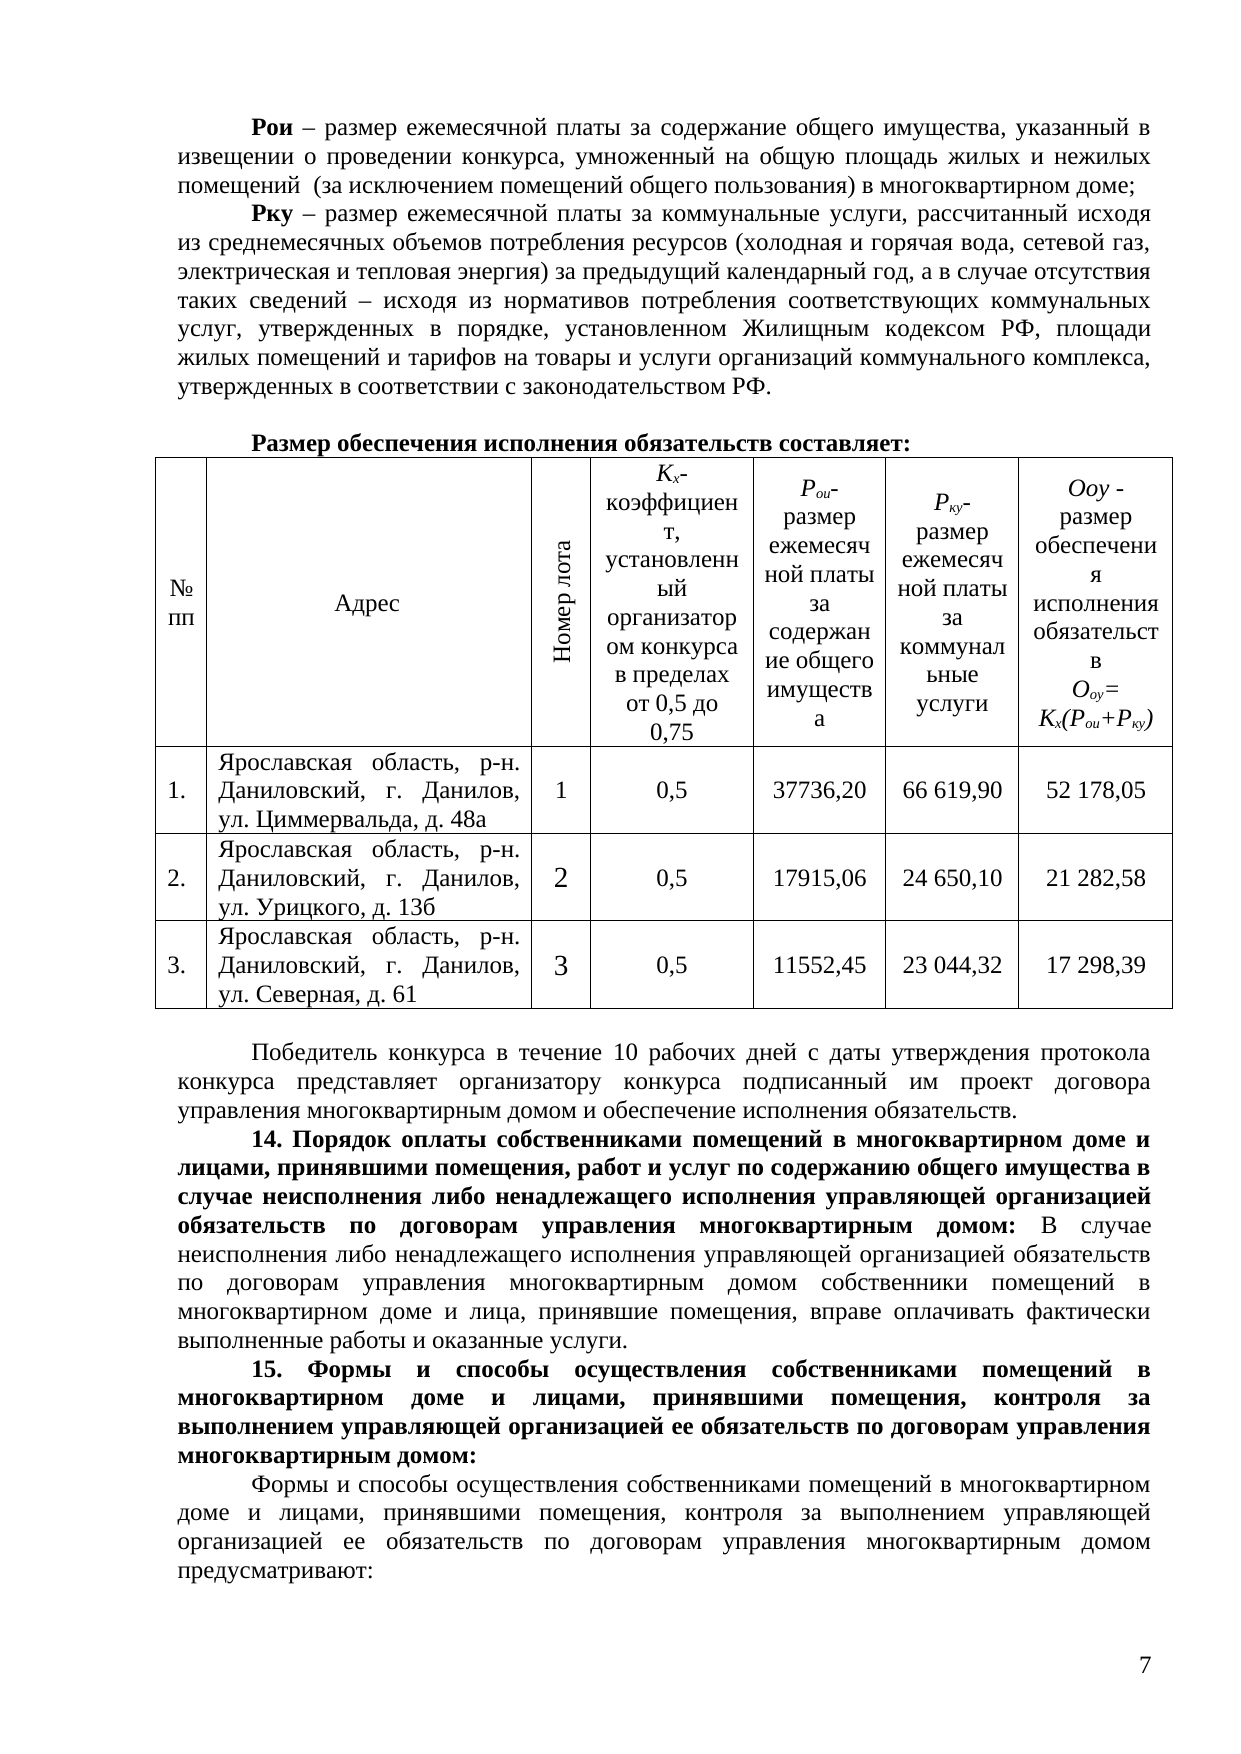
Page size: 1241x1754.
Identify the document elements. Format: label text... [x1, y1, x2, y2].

table_cell 0,5 [591, 834, 753, 920]
table_header Адрес [207, 458, 531, 746]
table_cell 52 178,05 [1019, 747, 1172, 833]
table_cell 66 619,90 [886, 747, 1018, 833]
text 15. Формы и способы осуществления собственниками помещений в многоквартирном доме и лицами, принявшими помещения, контроля за выполнением управляющей организацией ее обязательств по договорам управления многоквартирным домом: [177, 1354, 1152, 1469]
table_cell 37736,20 [754, 747, 885, 833]
table_cell 23 044,32 [886, 921, 1018, 1008]
table_cell Ярославская область, р-н. Даниловский, г. Данилов, ул. Циммервальда, д. 48а [207, 747, 531, 833]
table_cell [156, 834, 206, 920]
table_cell 21 282,58 [1019, 834, 1172, 920]
text Рои – размер ежемесячной платы за содержание общего имущества, указанный в извещении о проведении конкурса, умноженный на общую площадь жилых и нежилых помещений (за исключением помещений общего пользования) в многоквартирном доме; [177, 112, 1152, 198]
table_cell 17915,06 [754, 834, 885, 920]
table_cell Ярославская область, р-н. Даниловский, г. Данилов, ул. Северная, д. 61 [207, 921, 531, 1008]
table_cell Ярославская область, р-н. Даниловский, г. Данилов, ул. Урицкого, д. 13б [207, 834, 531, 920]
table_header Ооу - размер обеспечения исполнения обязательств Ооу= Кх(Рои+Рку) [1019, 458, 1172, 746]
table_cell 2 [532, 834, 590, 920]
table_header Кх-коэффициент, установленный организатором конкурса в пределах от 0,5 до 0,75 [591, 458, 753, 746]
table_header Рои-размер ежемесячной платы за содержание общего имущества [754, 458, 885, 746]
text Рку – размер ежемесячной платы за коммунальные услуги, рассчитанный исходя из среднемесячных объемов потребления ресурсов (холодная и горячая вода, сетевой газ, электрическая и тепловая энергия) за предыдущий календарный год, а в случае отсутствия таких сведений – исходя из нормативов потребления соответствующих коммунальных услуг, утвержденных в порядке, установленном Жилищным кодексом РФ, площади жилых помещений и тарифов на товары и услуги организаций коммунального комплекса, утвержденных в соответствии с законодательством РФ. [177, 198, 1152, 400]
table_header Рку- размер ежемесячной платы за коммунальные услуги [886, 458, 1018, 746]
table_cell [156, 747, 206, 833]
table_cell 3 [532, 921, 590, 1008]
table_cell 17 298,39 [1019, 921, 1172, 1008]
table_header № пп [156, 458, 206, 746]
text 14. Порядок оплаты собственниками помещений в многоквартирном доме и лицами, принявшими помещения, работ и услуг по содержанию общего имущества в случае неисполнения либо ненадлежащего исполнения управляющей организацией обязательств по договорам управления многоквартирным домом: В случае неисполнения либо ненадлежащего исполнения управляющей организацией обязательств по договорам управления многоквартирным домом собственники помещений в многоквартирном доме и лица, принявшие помещения, вправе оплачивать фактически выполненные работы и оказанные услуги. [177, 1124, 1152, 1354]
table_cell [156, 921, 206, 1008]
table_cell 0,5 [591, 747, 753, 833]
text Формы и способы осуществления собственниками помещений в многоквартирном доме и лицами, принявшими помещения, контроля за выполнением управляющей организацией ее обязательств по договорам управления многоквартирным домом предусматривают: [177, 1469, 1152, 1584]
table_cell 0,5 [591, 921, 753, 1008]
table_cell 24 650,10 [886, 834, 1018, 920]
text Размер обеспечения исполнения обязательств составляет: [177, 428, 1152, 457]
table_header Номер лота [532, 458, 590, 746]
table_cell 11552,45 [754, 921, 885, 1008]
table_cell 1 [532, 747, 590, 833]
text Победитель конкурса в течение 10 рабочих дней с даты утверждения протокола конкурса представляет организатору конкурса подписанный им проект договора управления многоквартирным домом и обеспечение исполнения обязательств. [177, 1037, 1152, 1124]
